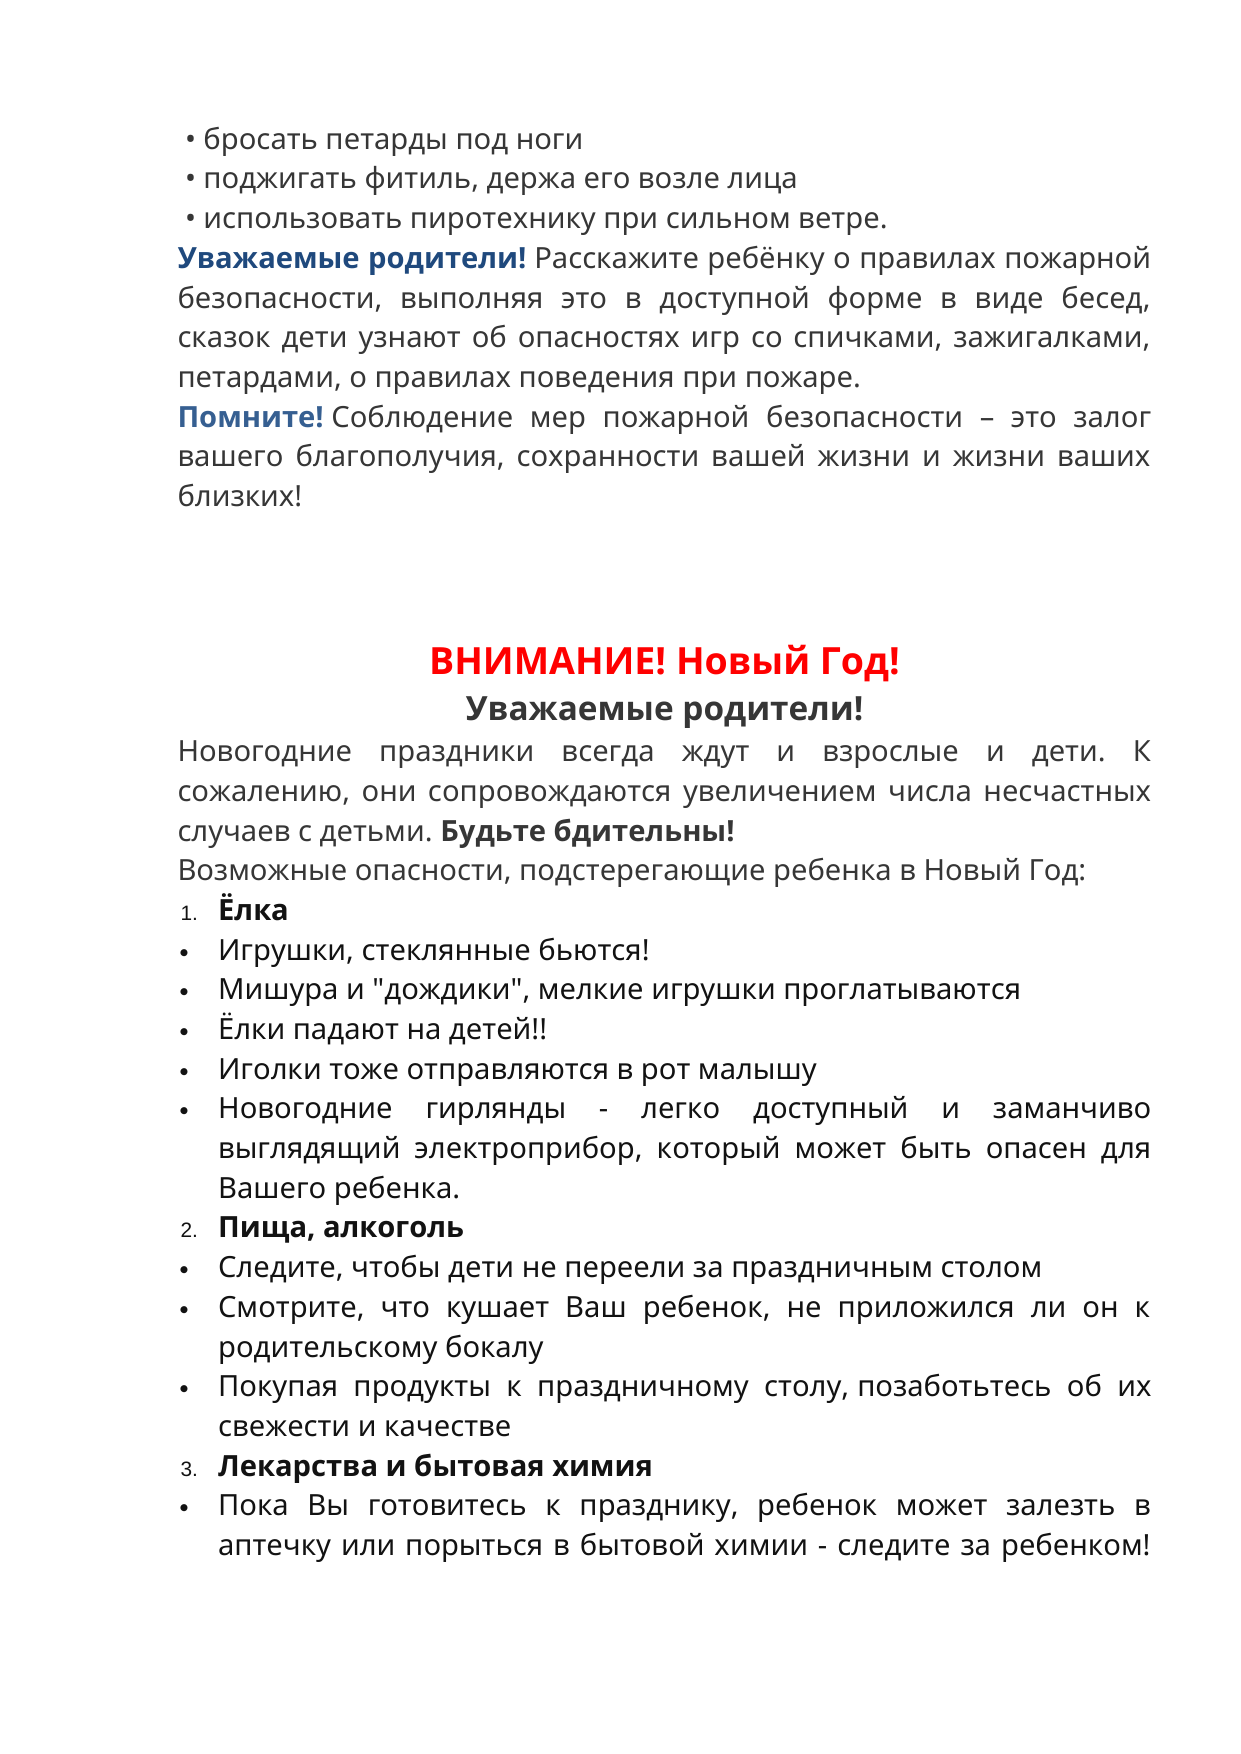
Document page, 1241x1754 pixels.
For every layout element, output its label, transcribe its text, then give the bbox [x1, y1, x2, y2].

text Возможные опасности, подстерегающие ребенка в Новый Год: [177, 849, 1152, 889]
list Ёлки падают на детей!! [180, 1008, 1152, 1048]
list Пища, алкоголь [180, 1207, 1152, 1246]
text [177, 118, 1152, 237]
text Новогодние праздники всегда ждут и взрослые и дети. К сожалению, они сопровождаются увеличением числа несчастных случаев с детьми. Будьте бдительны! [177, 731, 1152, 849]
text ВНИМАНИЕ! Новый Год! [177, 634, 1152, 685]
list Иголки тоже отправляются в рот малышу [180, 1048, 1152, 1088]
text Уважаемые родители! Расскажите ребёнку о правилах пожарной безопасности, выполняя это в доступной форме в виде бесед, сказок дети узнают об опасностях игр со спичками, зажигалками, петардами, о правилах поведения при пожаре. [177, 237, 1152, 396]
list Следите, чтобы дети не переели за праздничным столом [180, 1246, 1152, 1286]
list Лекарства и бытовая химия [180, 1445, 1152, 1484]
list Мишура и "дождики", мелкие игрушки проглатываются [180, 969, 1152, 1008]
text Уважаемые родители! [177, 685, 1152, 731]
list Смотрите, что кушает Ваш ребенок, не приложился ли он к родительскому бокалу [180, 1286, 1152, 1366]
list Новогодние гирлянды - легко доступный и заманчиво выглядящий электроприбор, который может быть опасен для Вашего ребенка. [180, 1088, 1152, 1207]
text Помните! Соблюдение мер пожарной безопасности – это залог вашего благополучия, сохранности вашей жизни и жизни ваших близких! [177, 396, 1152, 515]
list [180, 1484, 1152, 1564]
list Покупая продукты к праздничному столу, позаботьтесь об их свежести и качестве [180, 1366, 1152, 1445]
list Ёлка [180, 889, 1152, 929]
list Игрушки, стеклянные бьются! [180, 929, 1152, 969]
